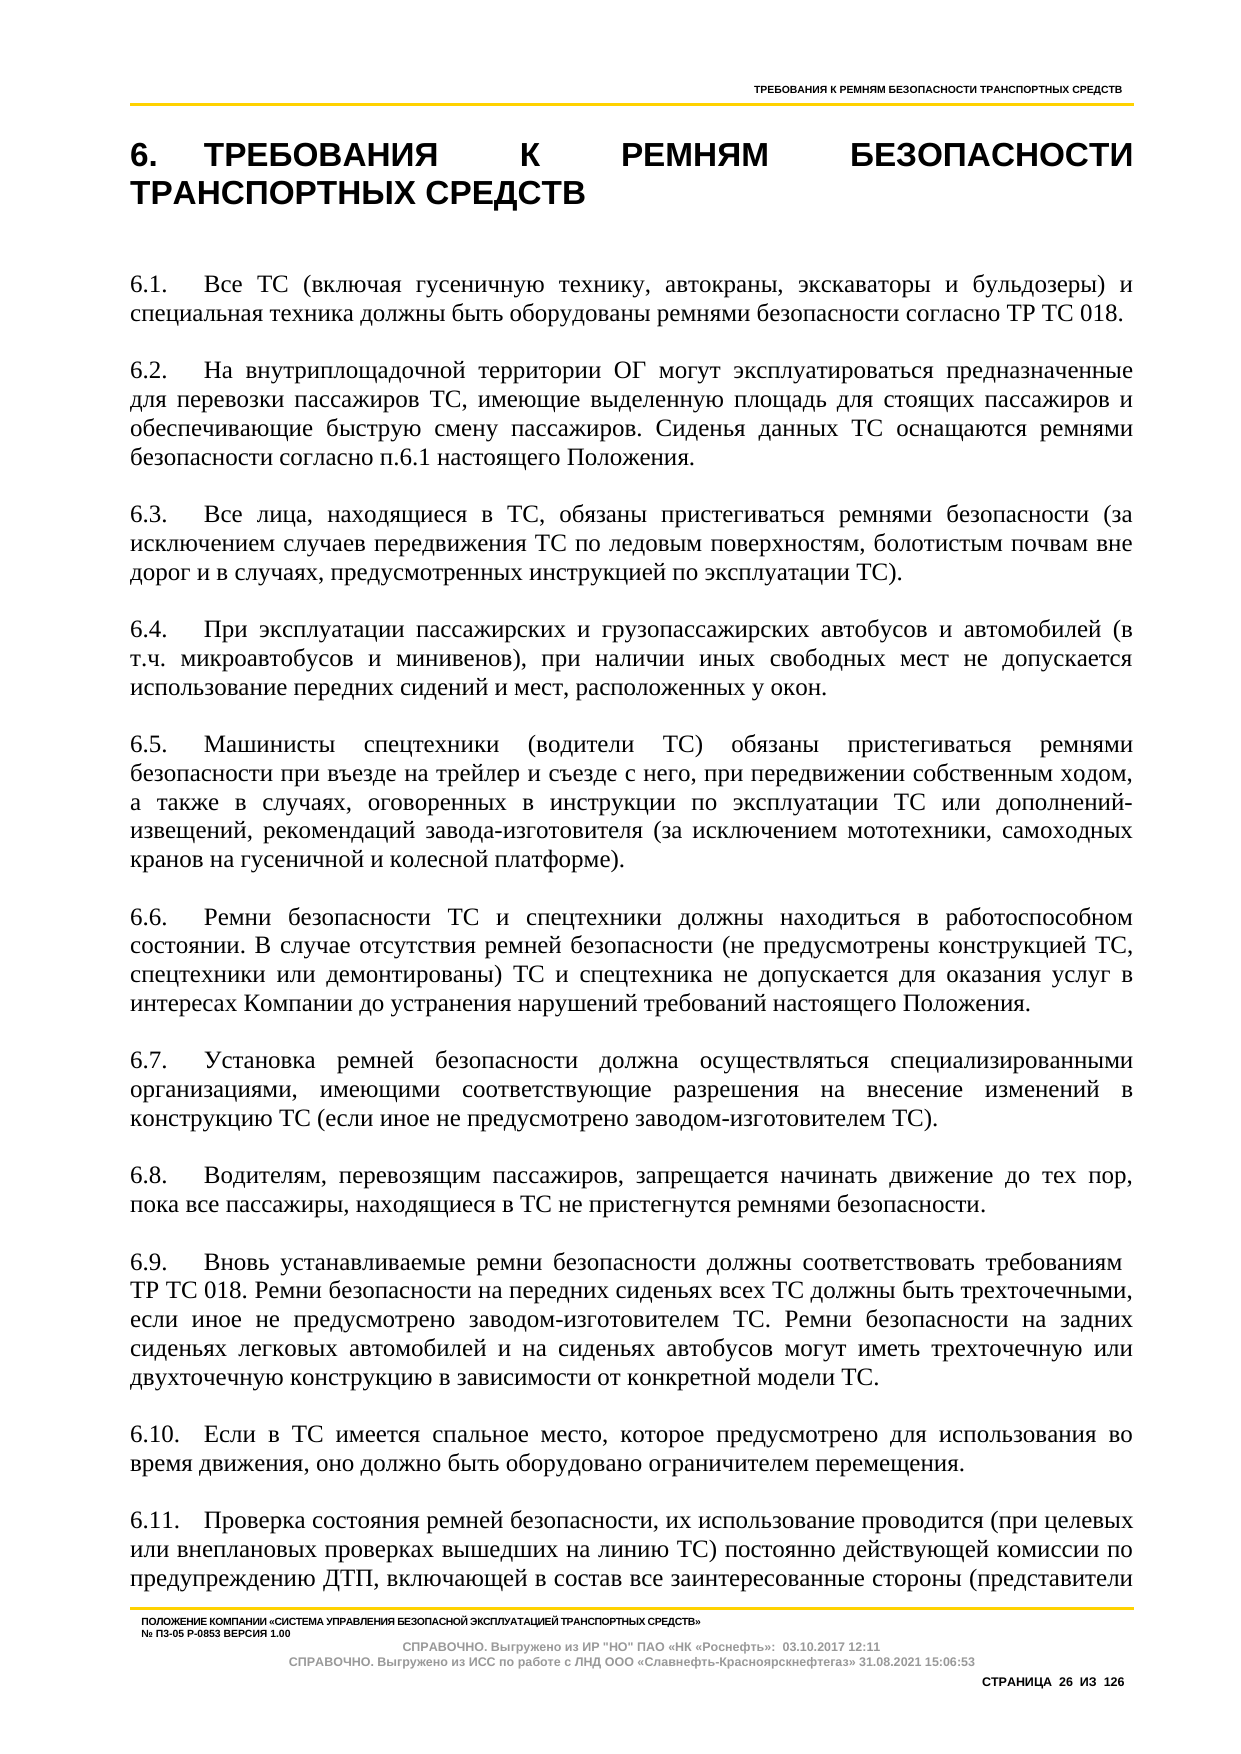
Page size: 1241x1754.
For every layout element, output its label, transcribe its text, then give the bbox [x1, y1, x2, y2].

list Вновь устанавливаемые ремни безопасности должны соответствовать требованиям ТР ТС 018. Ремни безопасности на передних сиденьях всех ТС должны быть трехточечными, если иное не предусмотрено заводом-изготовителем ТС. Ремни безопасности на задних сиденьях легковых автомобилей и на сиденьях автобусов могут иметь трехточечную или двухточечную конструкцию в зависимости от конкретной модели ТС. [130, 1247, 1134, 1391]
list Ремни безопасности ТС и спецтехники должны находиться в работоспособном состоянии. В случае отсутствия ремней безопасности (не предусмотрены конструкцией ТС, спецтехники или демонтированы) ТС и спецтехника не допускается для оказания услуг в интересах Компании до устранения нарушений требований настоящего Положения. [130, 902, 1134, 1017]
list Машинисты спецтехники (водители ТС) обязаны пристегиваться ремнями безопасности при въезде на трейлер и съезде с него, при передвижении собственным ходом, а также в случаях, оговоренных в инструкции по эксплуатации ТС или дополнений-извещений, рекомендаций завода-изготовителя (за исключением мототехники, самоходных кранов на гусеничной и колесной платформе). [130, 729, 1134, 873]
list Все ТС (включая гусеничную технику, автокраны, экскаваторы и бульдозеры) и специальная техника должны быть оборудованы ремнями безопасности согласно ТР ТС 018. [130, 269, 1134, 327]
list Водителям, перевозящим пассажиров, запрещается начинать движение до тех пор, пока все пассажиры, находящиеся в ТС не пристегнутся ремнями безопасности. [130, 1161, 1134, 1218]
list Если в ТС имеется спальное место, которое предусмотрено для использования во время движения, оно должно быть оборудовано ограничителем перемещения. [130, 1419, 1134, 1477]
list На внутриплощадочной территории ОГ могут эксплуатироваться предназначенные для перевозки пассажиров ТС, имеющие выделенную площадь для стоящих пассажиров и обеспечивающие быструю смену пассажиров. Сиденья данных ТС оснащаются ремнями безопасности согласно п.6.1 настоящего Положения. [130, 356, 1134, 471]
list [130, 1506, 1134, 1592]
list ТРЕБОВАНИЯ К РЕМНЯМ БЕЗОПАСНОСТИ ТРАНСПОРТНЫХ СРЕДСТВ [130, 135, 1134, 212]
list Установка ремней безопасности должна осуществляться специализированными организациями, имеющими соответствующие разрешения на внесение изменений в конструкцию ТС (если иное не предусмотрено заводом-изготовителем ТС). [130, 1046, 1134, 1132]
list При эксплуатации пассажирских и грузопассажирских автобусов и автомобилей (в т.ч. микроавтобусов и минивенов), при наличии иных свободных мест не допускается использование передних сидений и мест, расположенных у окон. [130, 614, 1134, 701]
list Все лица, находящиеся в ТС, обязаны пристегиваться ремнями безопасности (за исключением случаев передвижения ТС по ледовым поверхностям, болотистым почвам вне дорог и в случаях, предусмотренных инструкцией по эксплуатации ТС). [130, 499, 1134, 586]
